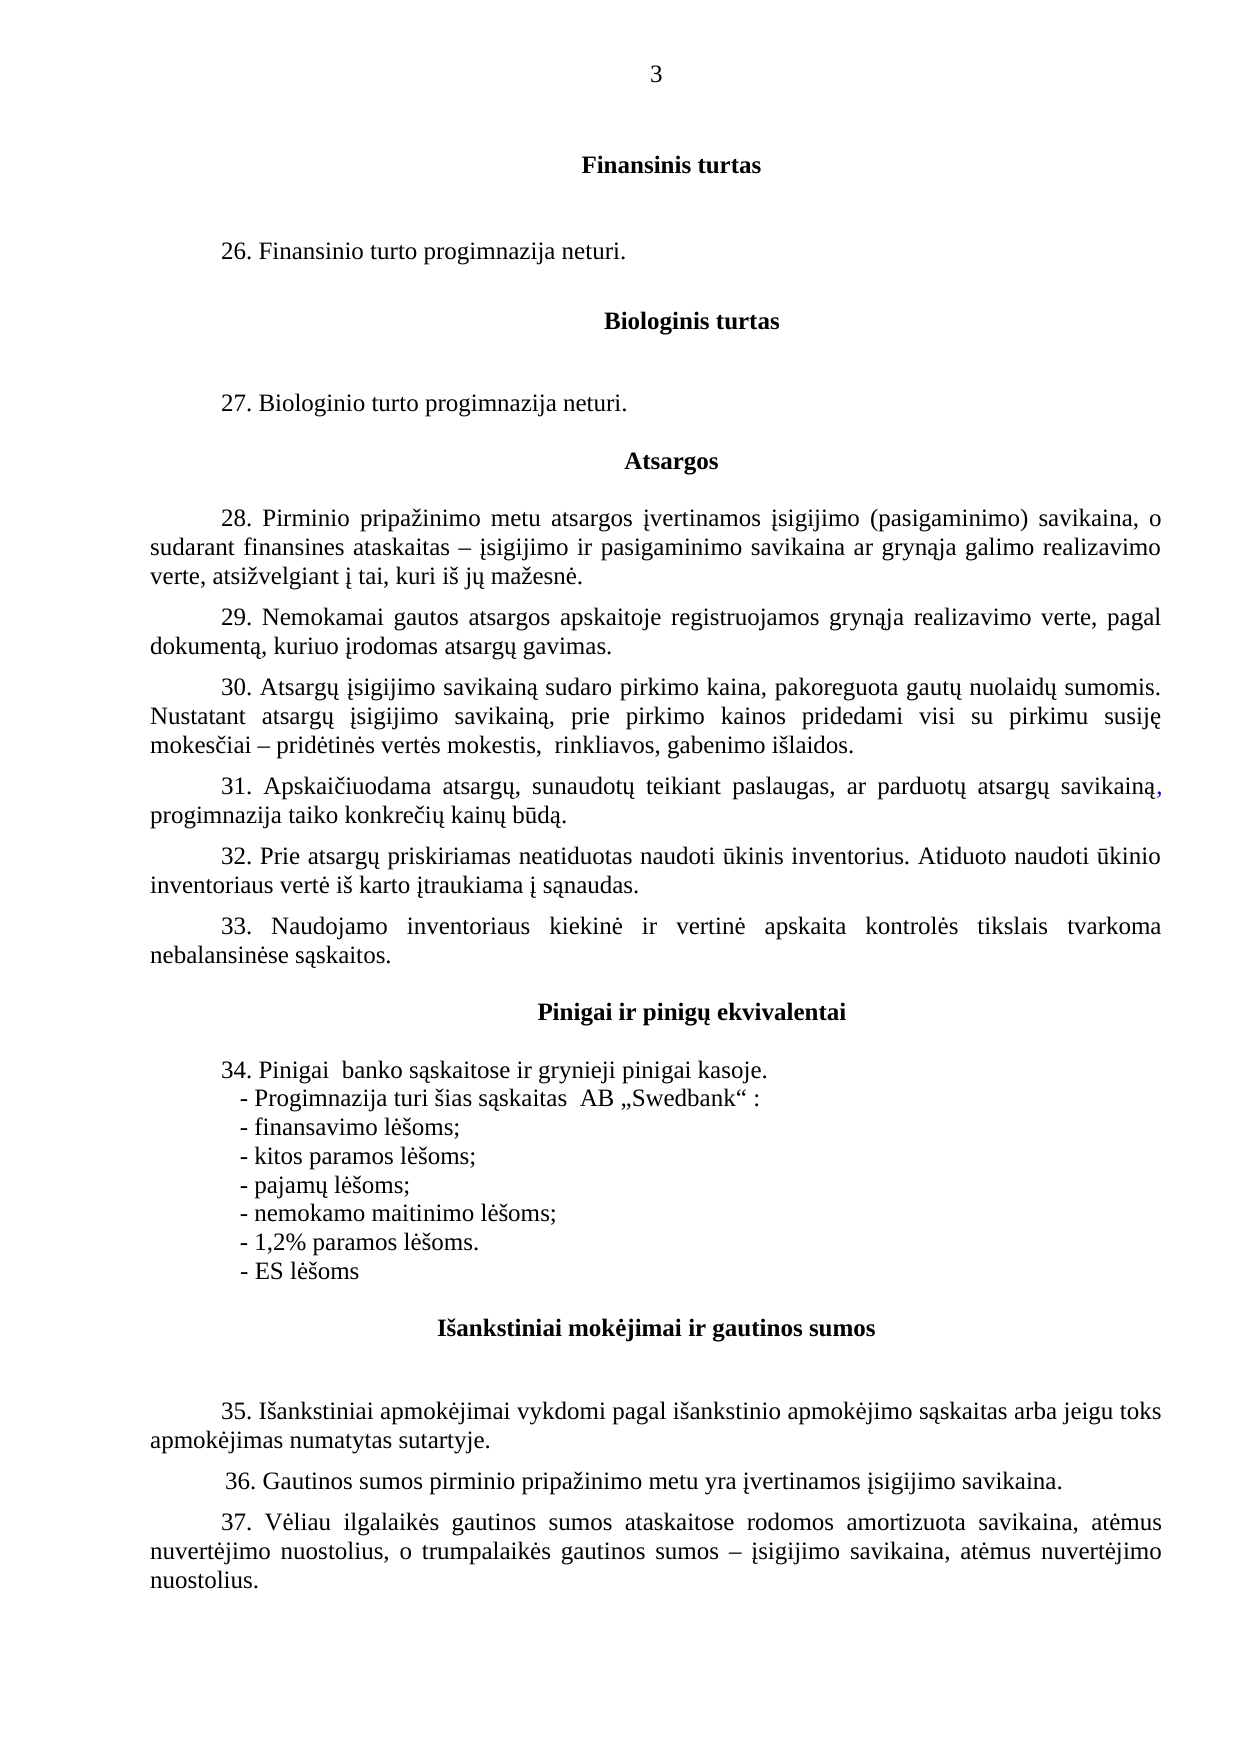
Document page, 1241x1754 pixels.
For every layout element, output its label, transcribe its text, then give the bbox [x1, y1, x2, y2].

text Finansinis turtas [180, 150, 1162, 178]
text 37. Vėliau ilgalaikės gautinos sumos ataskaitose rodomos amortizuota savikaina, atėmus nuvertėjimo nuostolius, o trumpalaikės gautinos sumos – įsigijimo savikaina, atėmus nuvertėjimo nuostolius. [150, 1507, 1162, 1593]
text 26. Finansinio turto progimnazija neturi. [221, 236, 1162, 293]
text - kitos paramos lėšoms; [202, 1141, 1162, 1170]
text - pajamų lėšoms; [202, 1170, 1162, 1198]
text 27. Biologinio turto progimnazija neturi. [150, 388, 1162, 417]
text Išankstiniai mokėjimai ir gautinos sumos [150, 1313, 1162, 1342]
text 34. Pinigai banko sąskaitose ir grynieji pinigai kasoje. [150, 1055, 1162, 1083]
text 32. Prie atsargų priskiriamas neatiduotas naudoti ūkinis inventorius. Atiduoto naudoti ūkinio inventoriaus vertė iš karto įtraukiama į sąnaudas. [150, 841, 1162, 898]
text - finansavimo lėšoms; [202, 1112, 1162, 1141]
text 29. Nemokamai gautos atsargos apskaitoje registruojamos grynąja realizavimo verte, pagal dokumentą, kuriuo įrodomas atsargų gavimas. [150, 602, 1162, 660]
text - Progimnazija turi šias sąskaitas AB „Swedbank“ : [150, 1083, 1162, 1112]
text - ES lėšoms [202, 1256, 1162, 1285]
text Atsargos [180, 446, 1162, 475]
text - 1,2% paramos lėšoms. [202, 1227, 1162, 1256]
text 36. Gautinos sumos pirminio pripažinimo metu yra įvertinamos įsigijimo savikaina. [150, 1466, 1162, 1495]
text 30. Atsargų įsigijimo savikainą sudaro pirkimo kaina, pakoreguota gautų nuolaidų sumomis. Nustatant atsargų įsigijimo savikainą, prie pirkimo kainos pridedami visi su pirkimu susiję mokesčiai – pridėtinės vertės mokestis, rinkliavos, gabenimo išlaidos. [150, 672, 1162, 758]
text 33. Naudojamo inventoriaus kiekinė ir vertinė apskaita kontrolės tikslais tvarkoma nebalansinėse sąskaitos. [150, 911, 1162, 968]
text - nemokamo maitinimo lėšoms; [202, 1198, 1162, 1227]
text 31. Apskaičiuodama atsargų, sunaudotų teikiant paslaugas, ar parduotų atsargų savikainą, progimnazija taiko konkrečių kainų būdą. [150, 771, 1162, 828]
text 28. Pirminio pripažinimo metu atsargos įvertinamos įsigijimo (pasigaminimo) savikaina, o sudarant finansines ataskaitas – įsigijimo ir pasigaminimo savikaina ar grynąja galimo realizavimo verte, atsižvelgiant į tai, kuri iš jų mažesnė. [150, 503, 1162, 590]
text Pinigai ir pinigų ekvivalentai [150, 997, 1162, 1026]
text 35. Išankstiniai apmokėjimai vykdomi pagal išankstinio apmokėjimo sąskaitas arba jeigu toks apmokėjimas numatytas sutartyje. [150, 1396, 1162, 1453]
text Biologinis turtas [221, 306, 1162, 335]
